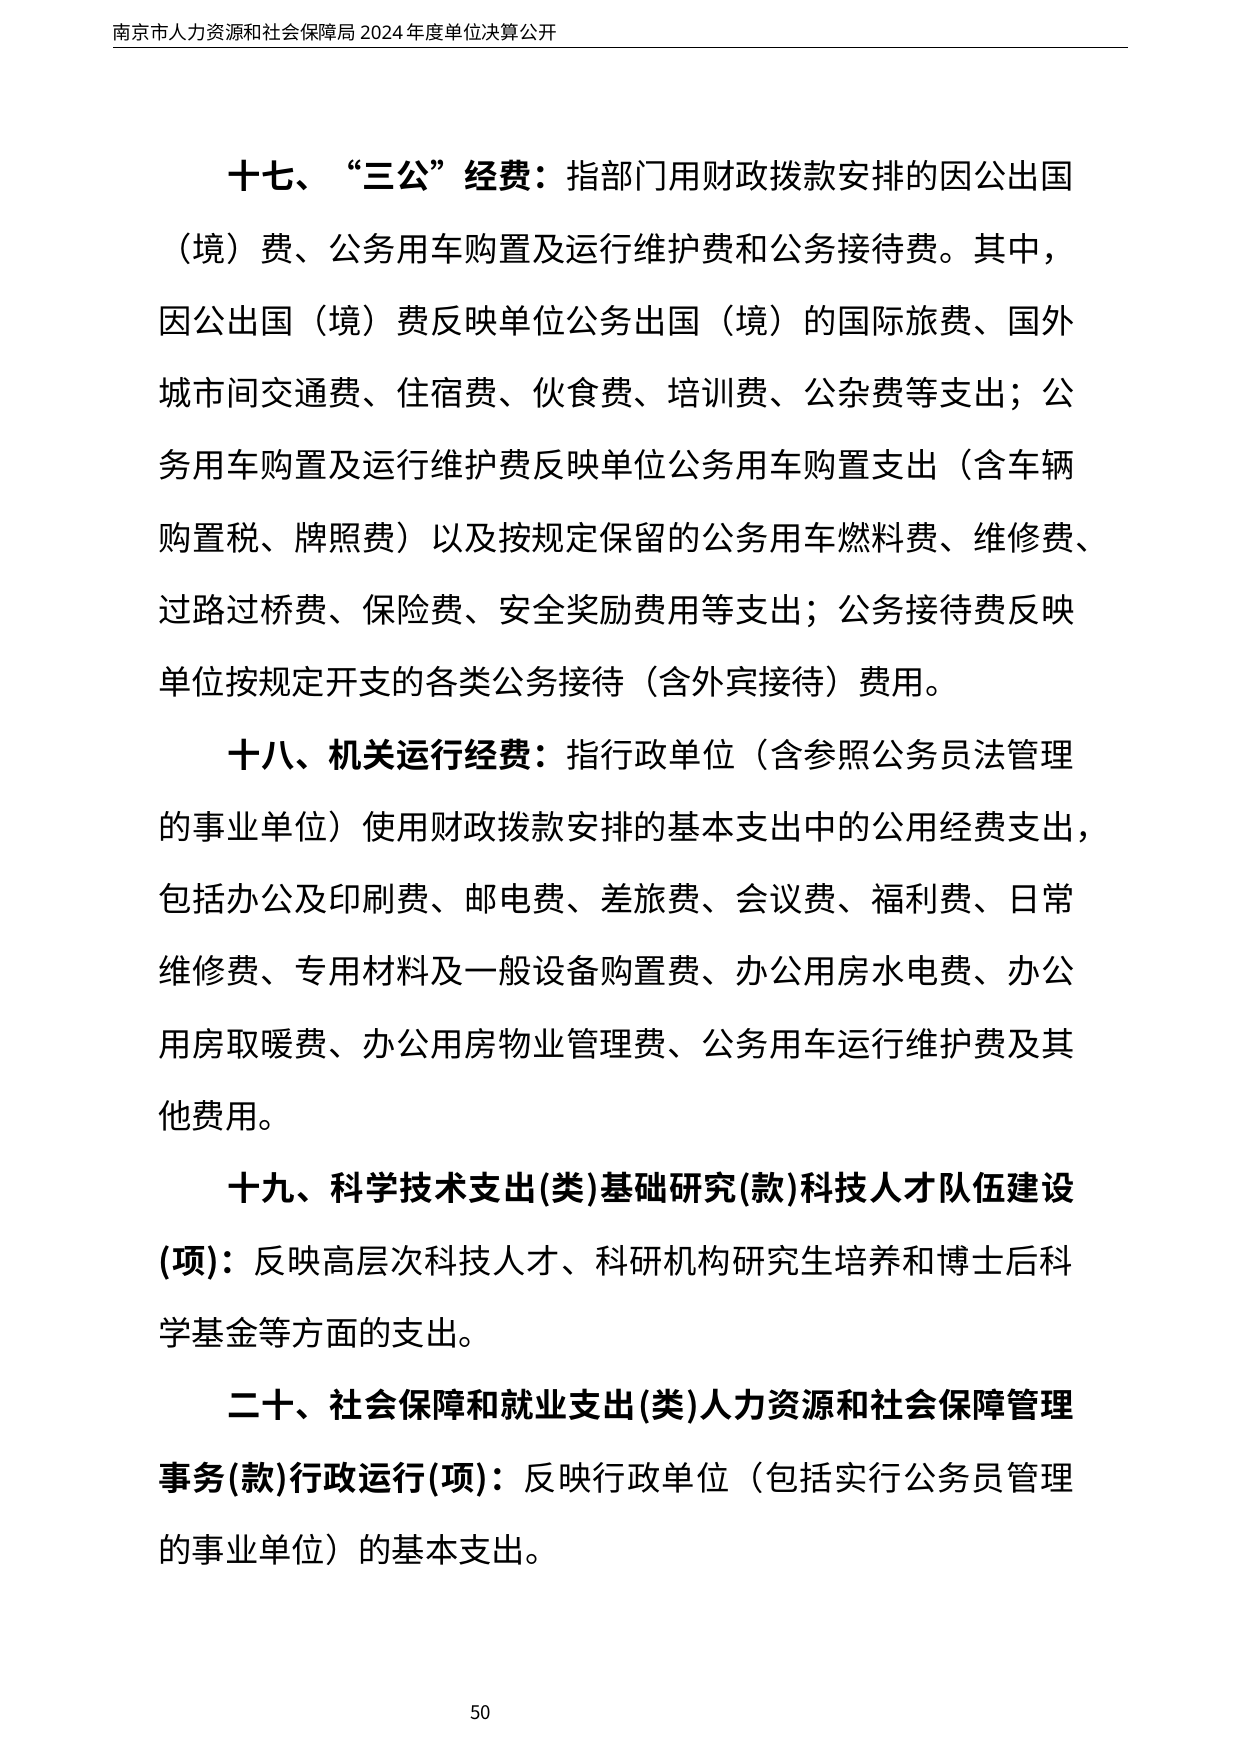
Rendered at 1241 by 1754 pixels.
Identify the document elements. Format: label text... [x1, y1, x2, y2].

text 十九、科学技术支出(类)基础研究(款)科技人才队伍建设(项)：反映高层次科技人才、科研机构研究生培养和博士后科学基金等方面的支出。 [158, 1162, 1075, 1355]
text 二十、社会保障和就业支出(类)人力资源和社会保障管理事务(款)行政运行(项)：反映行政单位（包括实行公务员管理的事业单位）的基本支出。 [158, 1379, 1075, 1572]
text 十七、“三公”经费：指部门用财政拨款安排的因公出国（境）费、公务用车购置及运行维护费和公务接待费。其中，因公出国（境）费反映单位公务出国（境）的国际旅费、国外城市间交通费、住宿费、伙食费、培训费、公杂费等支出；公务用车购置及运行维护费反映单位公务用车购置支出（含车辆购置税、牌照费）以及按规定保留的公务用车燃料费、维修费、过路过桥费、保险费、安全奖励费用等支出；公务接待费反映单位按规定开支的各类公务接待（含外宾接待）费用。 [158, 150, 1075, 704]
text 十八、机关运行经费：指行政单位（含参照公务员法管理的事业单位）使用财政拨款安排的基本支出中的公用经费支出，包括办公及印刷费、邮电费、差旅费、会议费、福利费、日常维修费、专用材料及一般设备购置费、办公用房水电费、办公用房取暖费、办公用房物业管理费、公务用车运行维护费及其他费用。 [158, 728, 1075, 1138]
